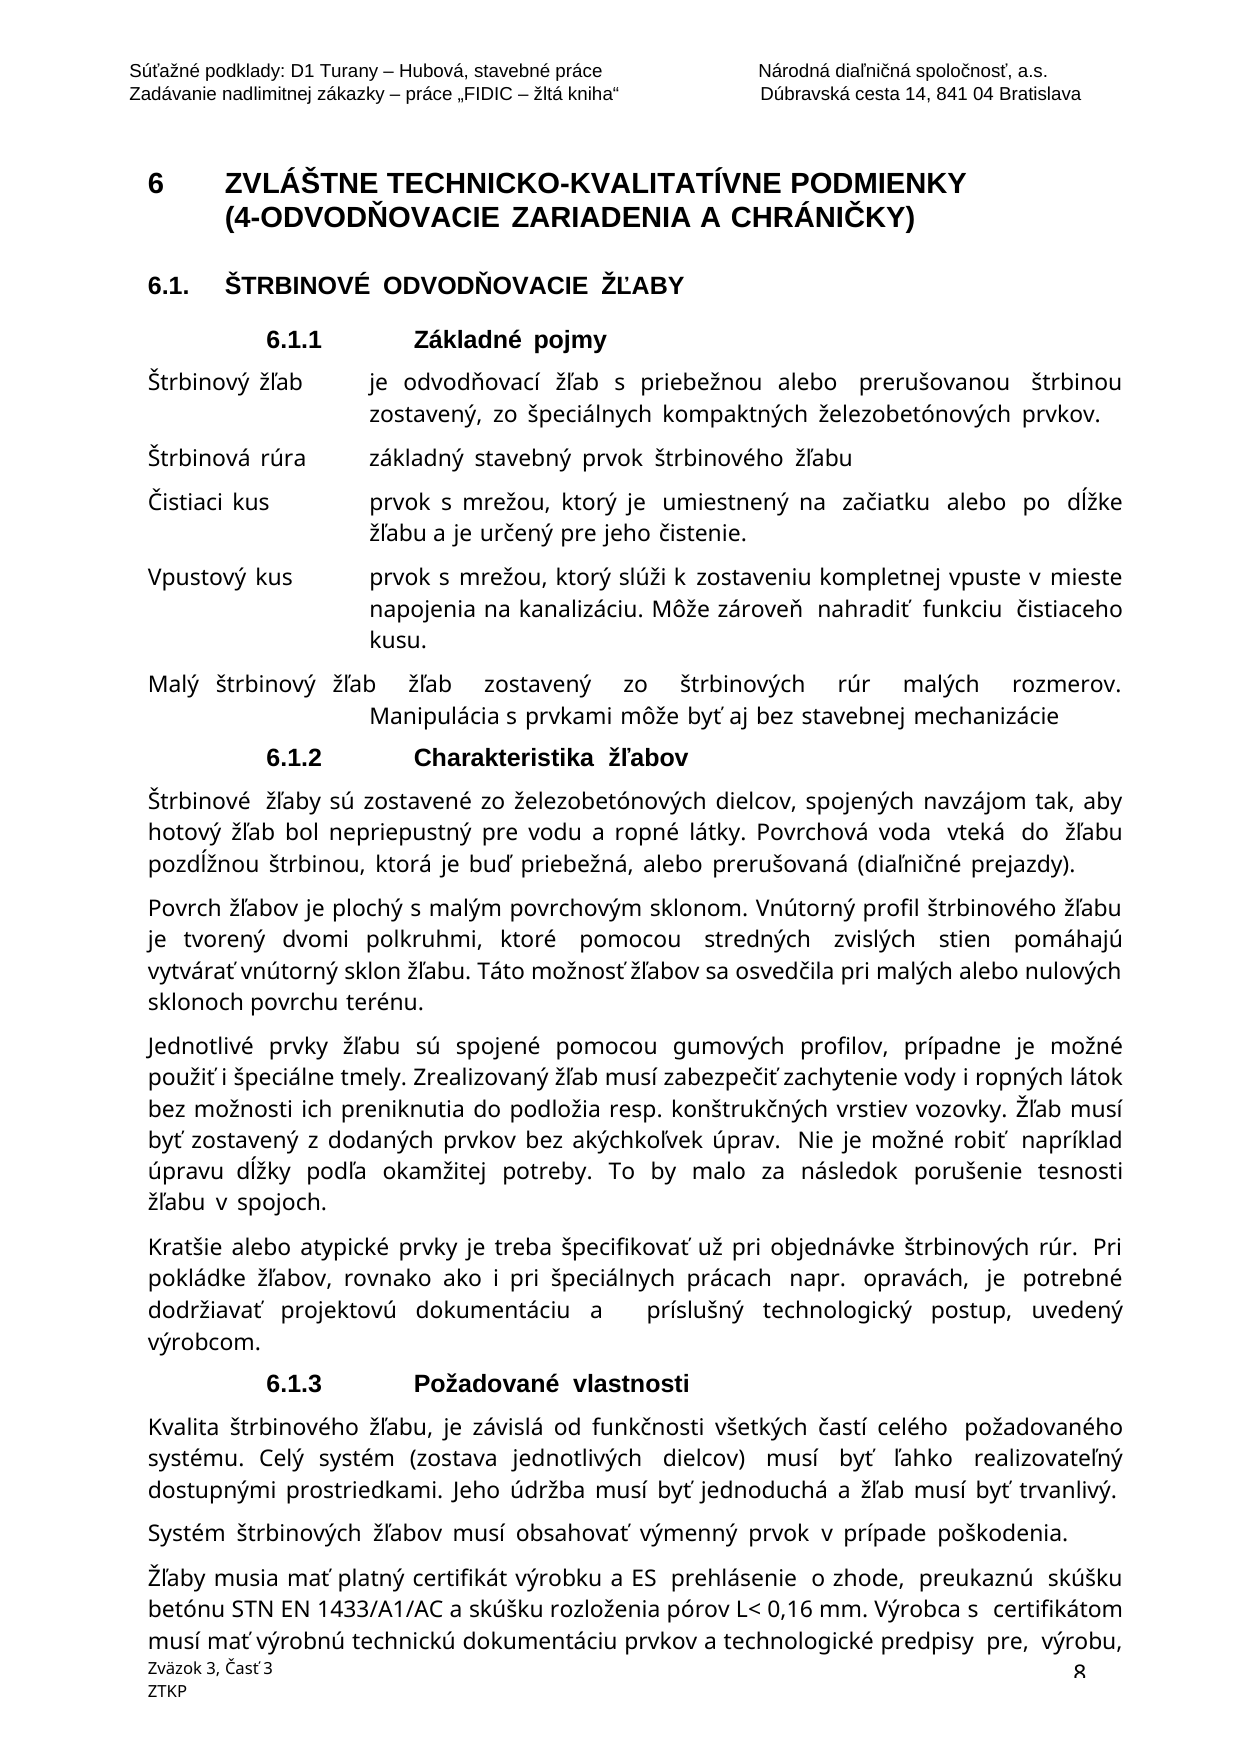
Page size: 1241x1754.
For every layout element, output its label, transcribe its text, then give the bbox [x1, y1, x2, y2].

text Kratšie alebo atypické prvky je treba špecifikovať už pri objednávke štrbinových rúr. Pri pokládke žľabov, rovnako ako i pri špeciálnych prácach napr. opravách, je potrebné dodržiavať projektovú dokumentáciu a príslušný technologický postup, uvedený výrobcom. [148, 1231, 1123, 1357]
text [148, 1562, 1123, 1656]
text Čistiaci kus prvok s mrežou, ktorý je umiestnený na začiatku alebo po dĺžke žľabu a je určený pre jeho čistenie. [148, 486, 1123, 548]
subtitle ŠTRBINOVÉ ODVODŇOVACIE ŽĽABY [148, 271, 1134, 300]
subtitle Charakteristika žľabov [266, 743, 1134, 772]
text Jednotlivé prvky žľabu sú spojené pomocou gumových profilov, prípadne je možné použiť i špeciálne tmely. Zrealizovaný žľab musí zabezpečiť zachytenie vody i ropných látok bez možnosti ich preniknutia do podložia resp. konštrukčných vrstiev vozovky. Žľab musí byť zostavený z dodaných prvkov bez akýchkoľvek úprav. Nie je možné robiť napríklad úpravu dĺžky podľa okamžitej potreby. To by malo za následok porušenie tesnosti žľabu v spojoch. [148, 1030, 1123, 1217]
text Vpustový kus prvok s mrežou, ktorý slúži k zostaveniu kompletnej vpuste v mieste napojenia na kanalizáciu. Môže zároveň nahradiť funkciu čistiaceho kusu. [148, 561, 1123, 656]
text Štrbinový žľab je odvodňovací žľab s priebežnou alebo prerušovanou štrbinou zostavený, zo špeciálnych kompaktných železobetónových prvkov. [148, 366, 1123, 429]
subtitle ZVLÁŠTNE TECHNICKO-KVALITATÍVNE PODMIENKY (4-ODVODŇOVACIE ZARIADENIA A CHRÁNIČKY) [148, 166, 986, 233]
text Systém štrbinových žľabov musí obsahovať výmenný prvok v prípade poškodenia. [148, 1517, 1134, 1548]
text Kvalita štrbinového žľabu, je závislá od funkčnosti všetkých častí celého požadovaného systému. Celý systém (zostava jednotlivých dielcov) musí byť ľahko realizovateľný dostupnými prostriedkami. Jeho údržba musí byť jednoduchá a žľab musí byť trvanlivý. [148, 1410, 1123, 1505]
text Štrbinové žľaby sú zostavené zo železobetónových dielcov, spojených navzájom tak, aby hotový žľab bol nepriepustný pre vodu a ropné látky. Povrchová voda vteká do žľabu pozdĺžnou štrbinou, ktorá je buď priebežná, alebo prerušovaná (diaľničné prejazdy). [148, 785, 1123, 879]
text Malý štrbinový žľab žľab zostavený zo štrbinových rúr malých rozmerov. Manipulácia s prvkami môže byť aj bez stavebnej mechanizácie [148, 668, 1123, 731]
text Povrch žľabov je plochý s malým povrchovým sklonom. Vnútorný profil štrbinového žľabu je tvorený dvomi polkruhmi, ktoré pomocou stredných zvislých stien pomáhajú vytvárať vnútorný sklon žľabu. Táto možnosť žľabov sa osvedčila pri malých alebo nulových sklonoch povrchu terénu. [148, 892, 1123, 1017]
text Štrbinová rúra základný stavebný prvok štrbinového žľabu [148, 442, 1134, 473]
subtitle Základné pojmy [266, 325, 1134, 353]
subtitle Požadované vlastnosti [266, 1369, 1134, 1398]
